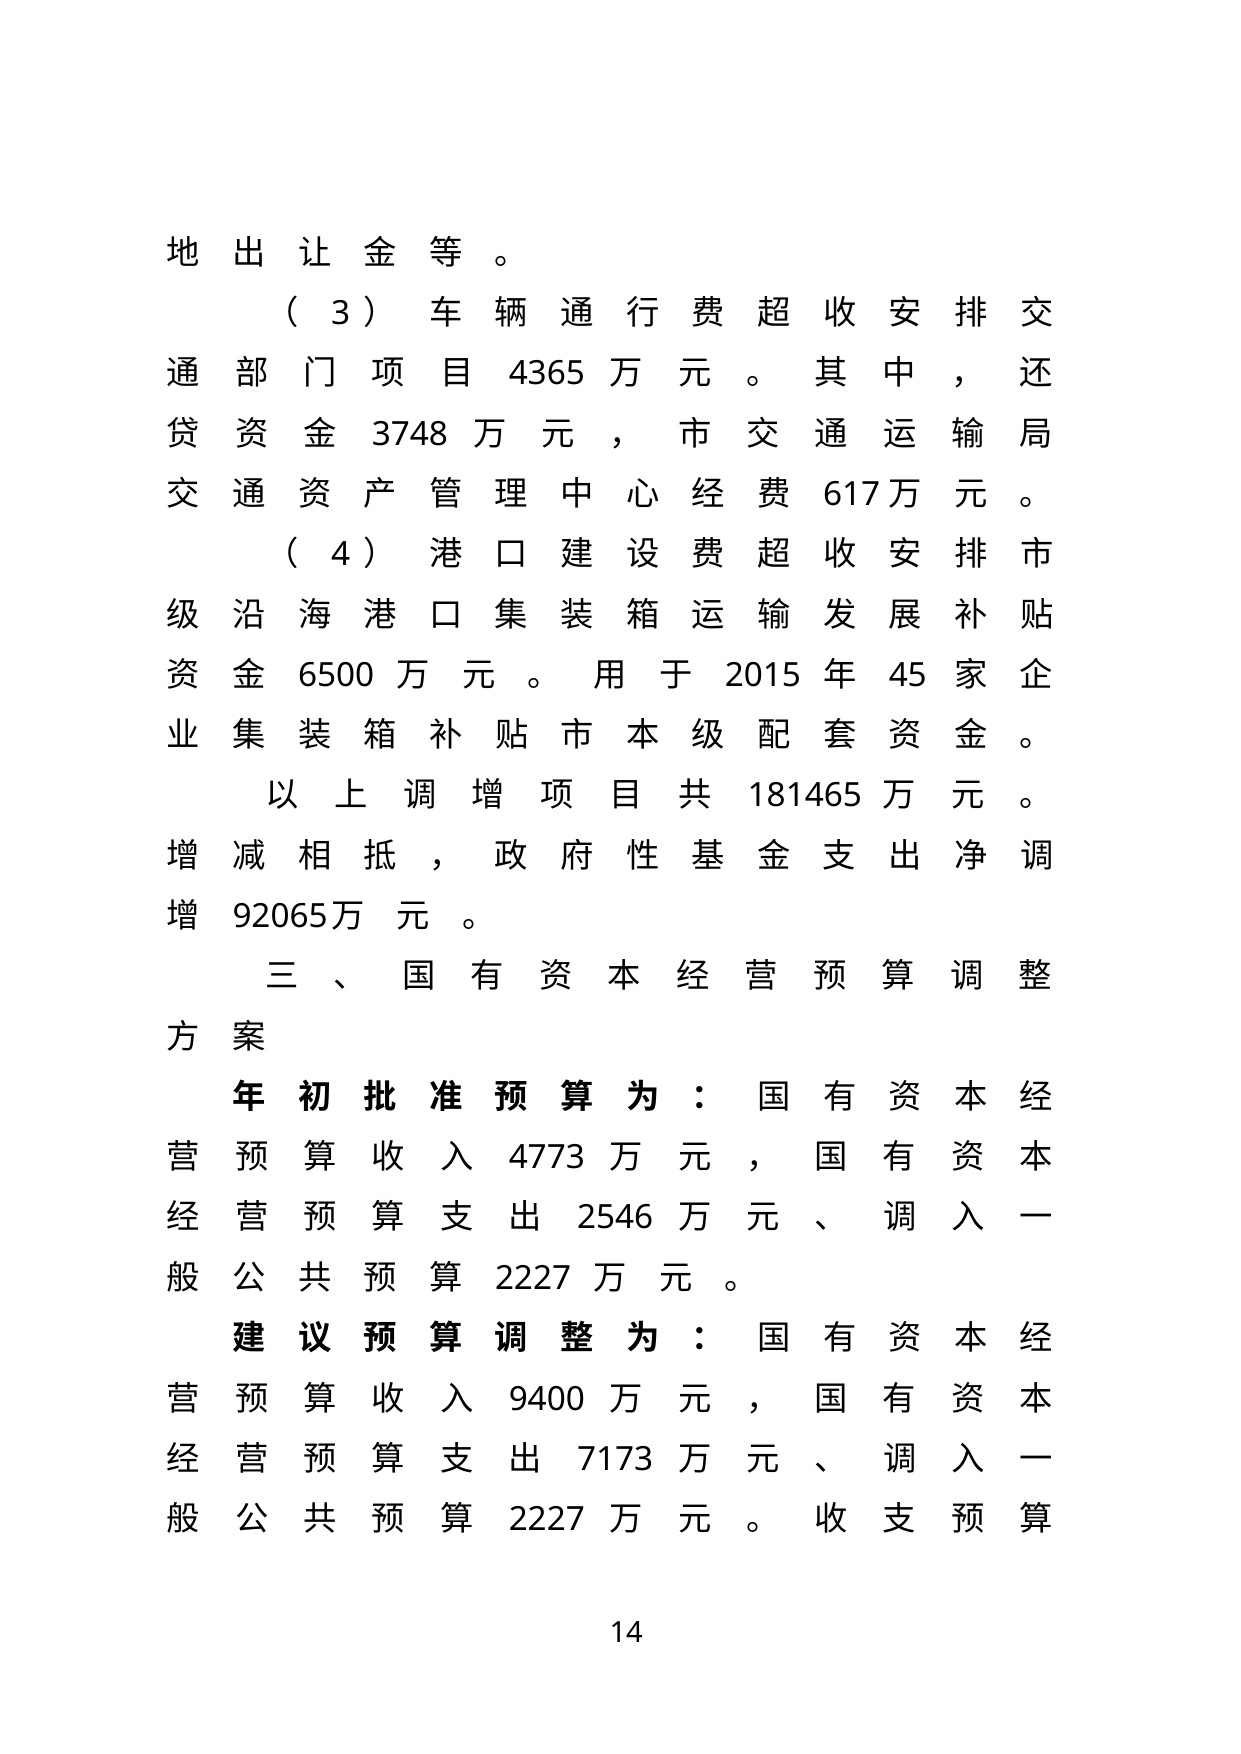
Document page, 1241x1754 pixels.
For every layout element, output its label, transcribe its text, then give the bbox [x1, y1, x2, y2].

text 年初批准预算为：国有资本经营预算收入4773万元，国有资本经营预算支出2546万元、调入一般公共预算2227万元。 [167, 1064, 1085, 1305]
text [167, 1305, 1085, 1546]
text （3）车辆通行费超收安排交通部门项目4365万元。其中，还贷资金3748万元，市交通运输局交通资产管理中心经费617万元。 [167, 280, 1085, 521]
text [167, 219, 1085, 280]
text （4）港口建设费超收安排市级沿海港口集装箱运输发展补贴资金6500万元。用于2015年45家企业集装箱补贴市本级配套资金。 [167, 521, 1085, 762]
text 以上调增项目共181465万元。增减相抵，政府性基金支出净调增92065万元。 [167, 762, 1085, 943]
text 三、国有资本经营预算调整方案 [167, 943, 1085, 1064]
